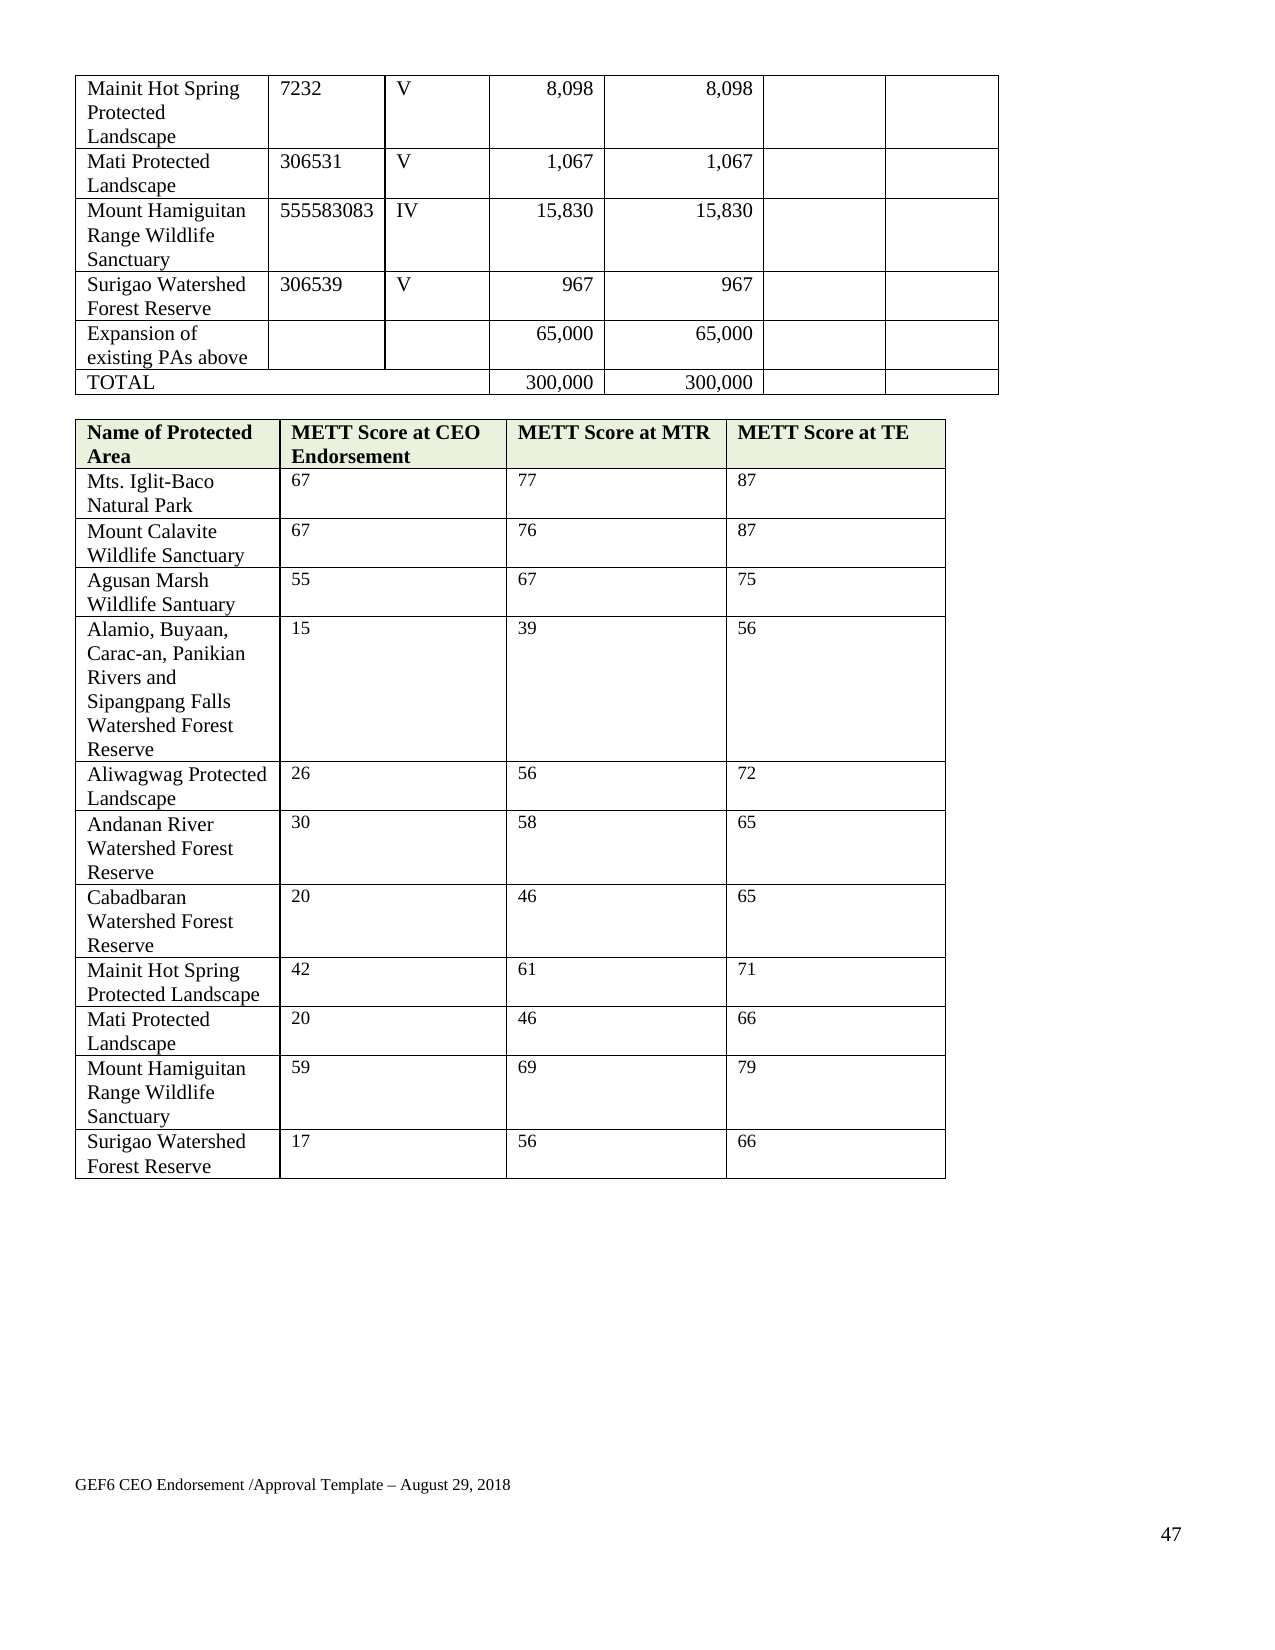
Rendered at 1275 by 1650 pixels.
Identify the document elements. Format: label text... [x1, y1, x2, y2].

table_cell 76 [507, 519, 726, 567]
table_header METT Score at TE [727, 420, 945, 468]
table_cell Surigao Watershed Forest Reserve [76, 272, 268, 320]
table_cell 56 [727, 617, 945, 761]
table_cell 66 [727, 1130, 945, 1178]
table_cell 71 [727, 958, 945, 1006]
table_cell 46 [507, 1007, 726, 1055]
table_cell 61 [507, 958, 726, 1006]
table_cell 66 [727, 1007, 945, 1055]
table_cell Mainit Hot Spring Protected Landscape [76, 76, 268, 148]
table_cell Mount Hamiguitan Range Wildlife Sanctuary [76, 1056, 279, 1128]
table_cell 58 [507, 811, 726, 884]
table_cell 15 [281, 617, 506, 761]
table_cell [886, 370, 998, 394]
table_cell 1,067 [605, 149, 763, 197]
table_cell Cabadbaran Watershed Forest Reserve [76, 885, 279, 957]
table_cell TOTAL [76, 370, 489, 394]
table_header METT Score at CEO Endorsement [281, 420, 506, 468]
table_cell V [386, 272, 489, 320]
table_cell 65 [727, 885, 945, 957]
table_cell 65,000 [605, 321, 763, 369]
table_cell 306539 [269, 272, 384, 320]
table_cell 967 [605, 272, 763, 320]
table_cell 87 [727, 519, 945, 567]
table_cell [764, 370, 885, 394]
table_cell 7232 [269, 76, 384, 148]
table_cell [764, 76, 885, 148]
table_cell 65 [727, 811, 945, 884]
table_header METT Score at MTR [507, 420, 726, 468]
table_cell 75 [727, 568, 945, 616]
table_cell 967 [490, 272, 604, 320]
table_cell 46 [507, 885, 726, 957]
table_cell 65,000 [490, 321, 604, 369]
table_cell Mainit Hot Spring Protected Landscape [76, 958, 279, 1006]
table_cell Andanan River Watershed Forest Reserve [76, 811, 279, 884]
table_cell 26 [281, 762, 506, 810]
table_cell 20 [281, 885, 506, 957]
table_cell [886, 199, 998, 271]
table_cell 8,098 [605, 76, 763, 148]
table_cell 67 [281, 469, 506, 517]
table_cell [886, 321, 998, 369]
table_cell 56 [507, 762, 726, 810]
table_cell 300,000 [605, 370, 763, 394]
table_cell Aliwagwag Protected Landscape [76, 762, 279, 810]
table_cell Agusan Marsh Wildlife Santuary [76, 568, 279, 616]
table_cell 77 [507, 469, 726, 517]
table_cell 17 [281, 1130, 506, 1178]
table_cell Alamio, Buyaan, Carac-an, Panikian Rivers and Sipangpang Falls Watershed Forest Reserve [76, 617, 279, 761]
table_cell [886, 149, 998, 197]
table_cell 15,830 [490, 199, 604, 271]
table_cell [386, 321, 489, 369]
table_cell 555583083 [269, 199, 384, 271]
table_cell 42 [281, 958, 506, 1006]
table_cell 59 [281, 1056, 506, 1128]
table_cell [886, 76, 998, 148]
table_cell 15,830 [605, 199, 763, 271]
table_cell Mati Protected Landscape [76, 149, 268, 197]
table_cell 55 [281, 568, 506, 616]
table_cell 69 [507, 1056, 726, 1128]
table_cell 39 [507, 617, 726, 761]
table_cell 72 [727, 762, 945, 810]
table_cell 20 [281, 1007, 506, 1055]
table_cell 306531 [269, 149, 384, 197]
table_cell V [386, 76, 489, 148]
table_cell [269, 321, 384, 369]
table_cell IV [386, 199, 489, 271]
table_cell 8,098 [490, 76, 604, 148]
table_cell 79 [727, 1056, 945, 1128]
table_cell [764, 321, 885, 369]
table_cell 30 [281, 811, 506, 884]
table_cell Expansion of existing PAs above [76, 321, 268, 369]
table_cell [886, 272, 998, 320]
table_cell Mount Calavite Wildlife Sanctuary [76, 519, 279, 567]
table_cell 56 [507, 1130, 726, 1178]
table_cell 87 [727, 469, 945, 517]
table_cell [764, 199, 885, 271]
table_cell [764, 272, 885, 320]
table_cell 1,067 [490, 149, 604, 197]
table_cell 67 [507, 568, 726, 616]
table_cell Mts. Iglit-Baco Natural Park [76, 469, 279, 517]
table_cell Mount Hamiguitan Range Wildlife Sanctuary [76, 199, 268, 271]
table_header Name of Protected Area [76, 420, 279, 468]
table_cell Mati Protected Landscape [76, 1007, 279, 1055]
table_cell [764, 149, 885, 197]
table_cell 300,000 [490, 370, 604, 394]
table_cell 67 [281, 519, 506, 567]
table_cell V [386, 149, 489, 197]
table_cell Surigao Watershed Forest Reserve [76, 1130, 279, 1178]
